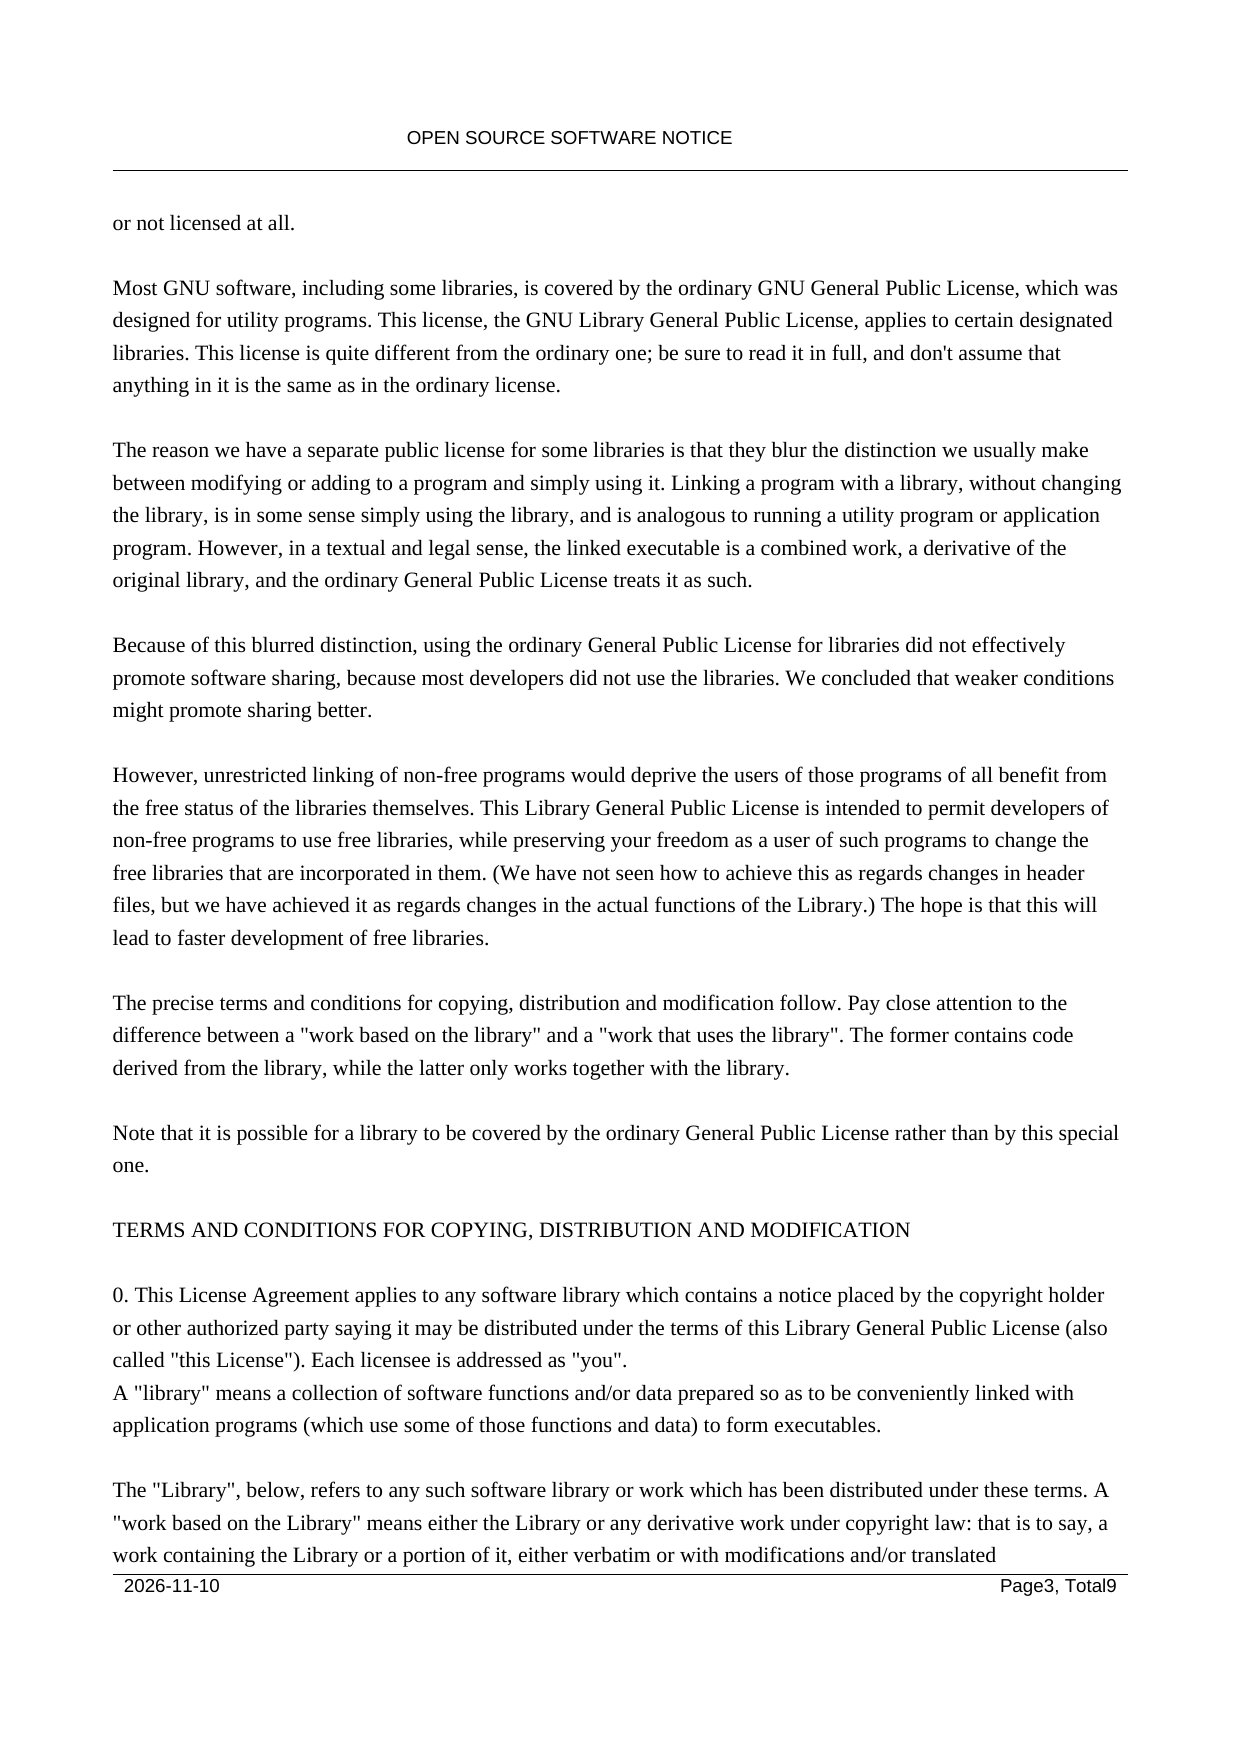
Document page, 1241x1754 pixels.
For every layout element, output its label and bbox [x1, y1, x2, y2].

text [112, 206, 1128, 1571]
